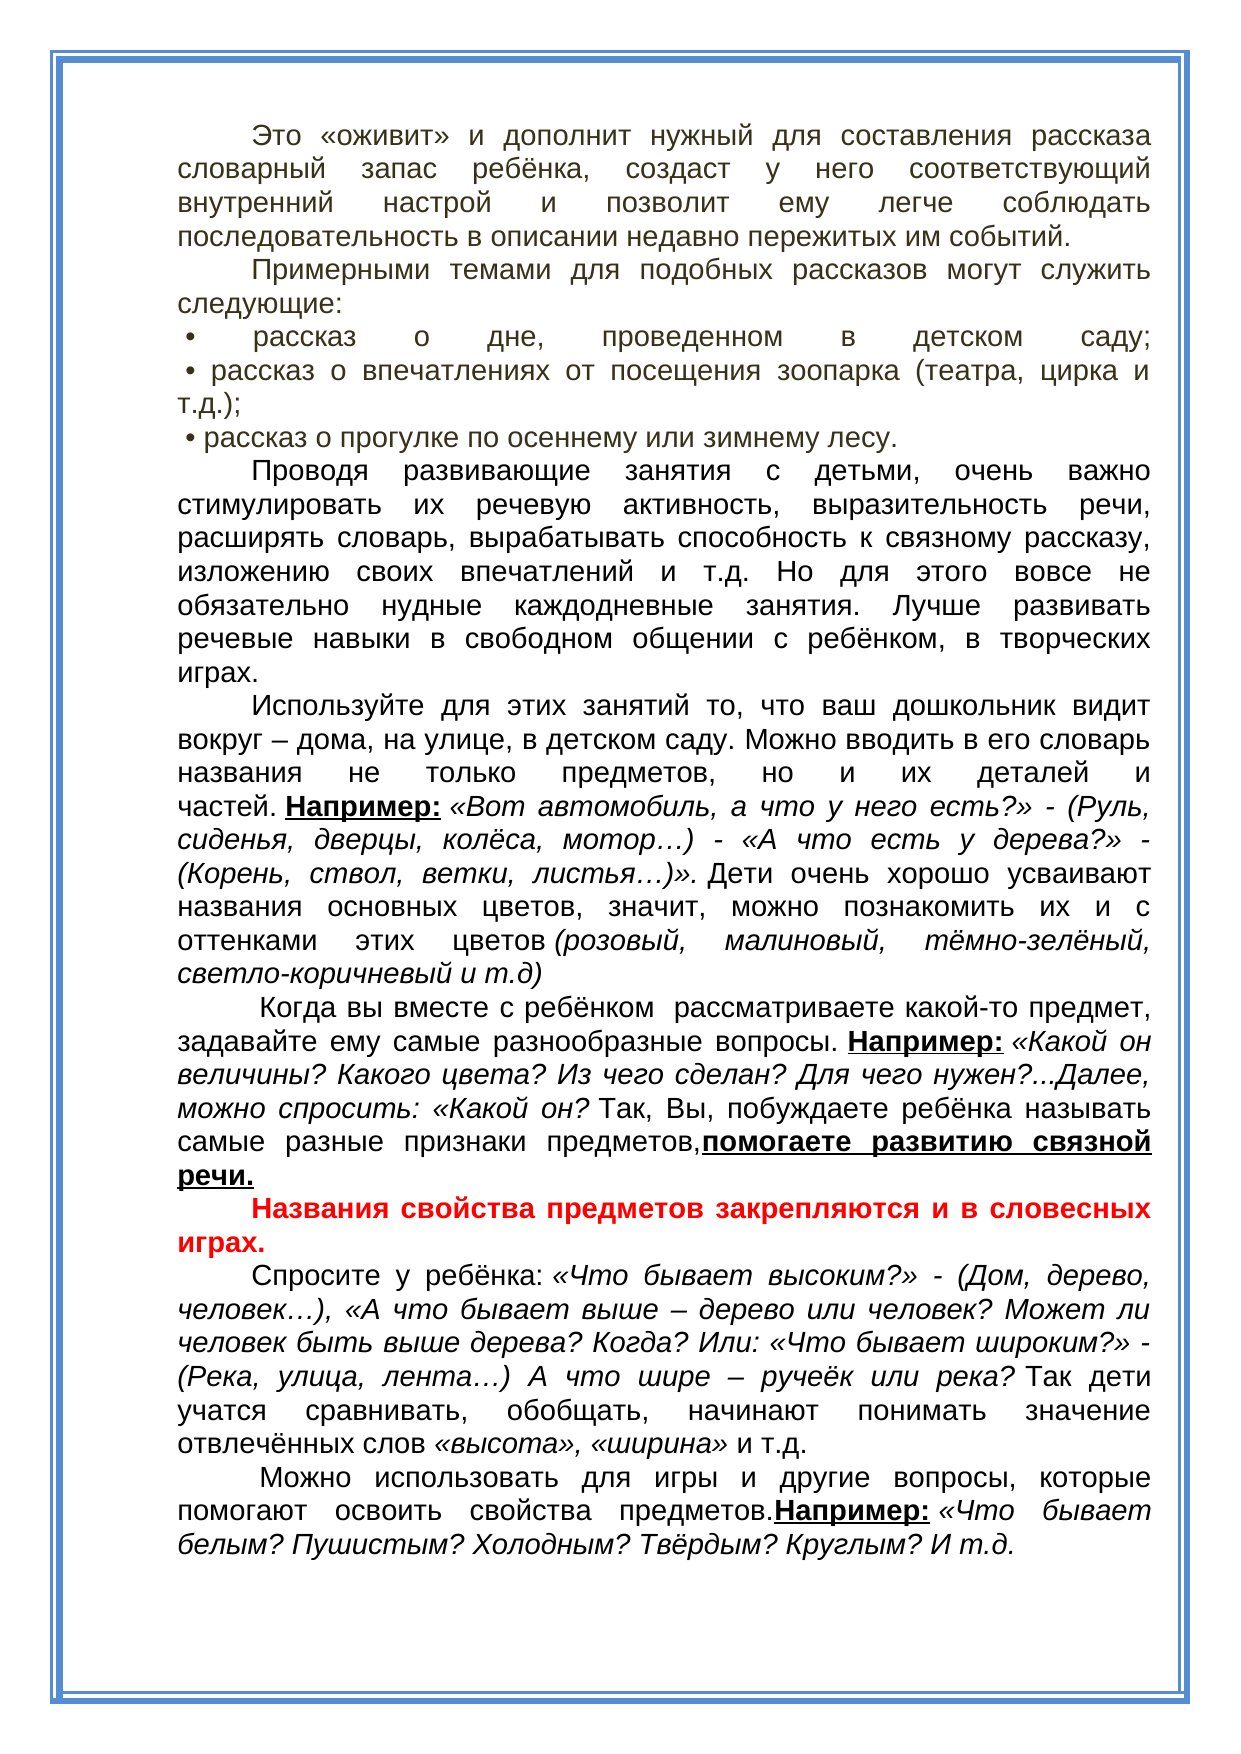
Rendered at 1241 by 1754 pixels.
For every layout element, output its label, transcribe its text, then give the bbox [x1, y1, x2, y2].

text Когда вы вместе с ребёнком рассматриваете какой-то предмет, задавайте ему самые разнообразные вопросы. Например: «Какой он величины? Какого цвета? Из чего сделан? Для чего нужен?...Далее, можно спросить: «Какой он? Так, Вы, побуждаете ребёнка называть самые разные признаки предметов,помогаете развитию связной речи. [177, 990, 1152, 1191]
text Используйте для этих занятий то, что ваш дошкольник видит вокруг – дома, на улице, в детском саду. Можно вводить в его словарь названия не только предметов, но и их деталей и частей. Например: «Вот автомобиль, а что у него есть?» - (Руль, сиденья, дверцы, колёса, мотор…) - «А что есть у дерева?» - (Корень, ствол, ветки, листья…)». Дети очень хорошо усваивают названия основных цветов, значит, можно познакомить их и с оттенками этих цветов (розовый, малиновый, тёмно-зелёный, светло-коричневый и т.д) [177, 688, 1152, 990]
text Можно использовать для игры и другие вопросы, которые помогают освоить свойства предметов.Например: «Что бывает белым? Пушистым? Холодным? Твёрдым? Круглым? И т.д. [177, 1460, 1152, 1560]
text • рассказ о дне, проведенном в детском саду; • рассказ о впечатлениях от посещения зоопарка (театра, цирка и т.д.); • рассказ о прогулке по осеннему или зимнему лесу. [177, 319, 1152, 453]
text Спросите у ребёнка: «Что бывает высоким?» - (Дом, дерево, человек…), «А что бывает выше – дерево или человек? Может ли человек быть выше дерева? Когда? Или: «Что бывает широким?» - (Река, улица, лента…) А что шире – ручеёк или река? Так дети учатся сравнивать, обобщать, начинают понимать значение отвлечённых слов «высота», «ширина» и т.д. [177, 1258, 1152, 1460]
text Это «оживит» и дополнит нужный для составления рассказа словарный запас ребёнка, создаст у него соответствующий внутренний настрой и позволит ему легче соблюдать последовательность в описании недавно пережитых им событий. [177, 118, 1152, 252]
text Примерными темами для подобных рассказов могут служить следующие: [177, 252, 1152, 319]
text Проводя развивающие занятия с детьми, очень важно стимулировать их речевую активность, выразительность речи, расширять словарь, вырабатывать способность к связному рассказу, изложению своих впечатлений и т.д. Но для этого вовсе не обязательно нудные каждодневные занятия. Лучше развивать речевые навыки в свободном общении с ребёнком, в творческих играх. [177, 453, 1152, 688]
text Названия свойства предметов закрепляются и в словесных играх. [177, 1191, 1152, 1258]
